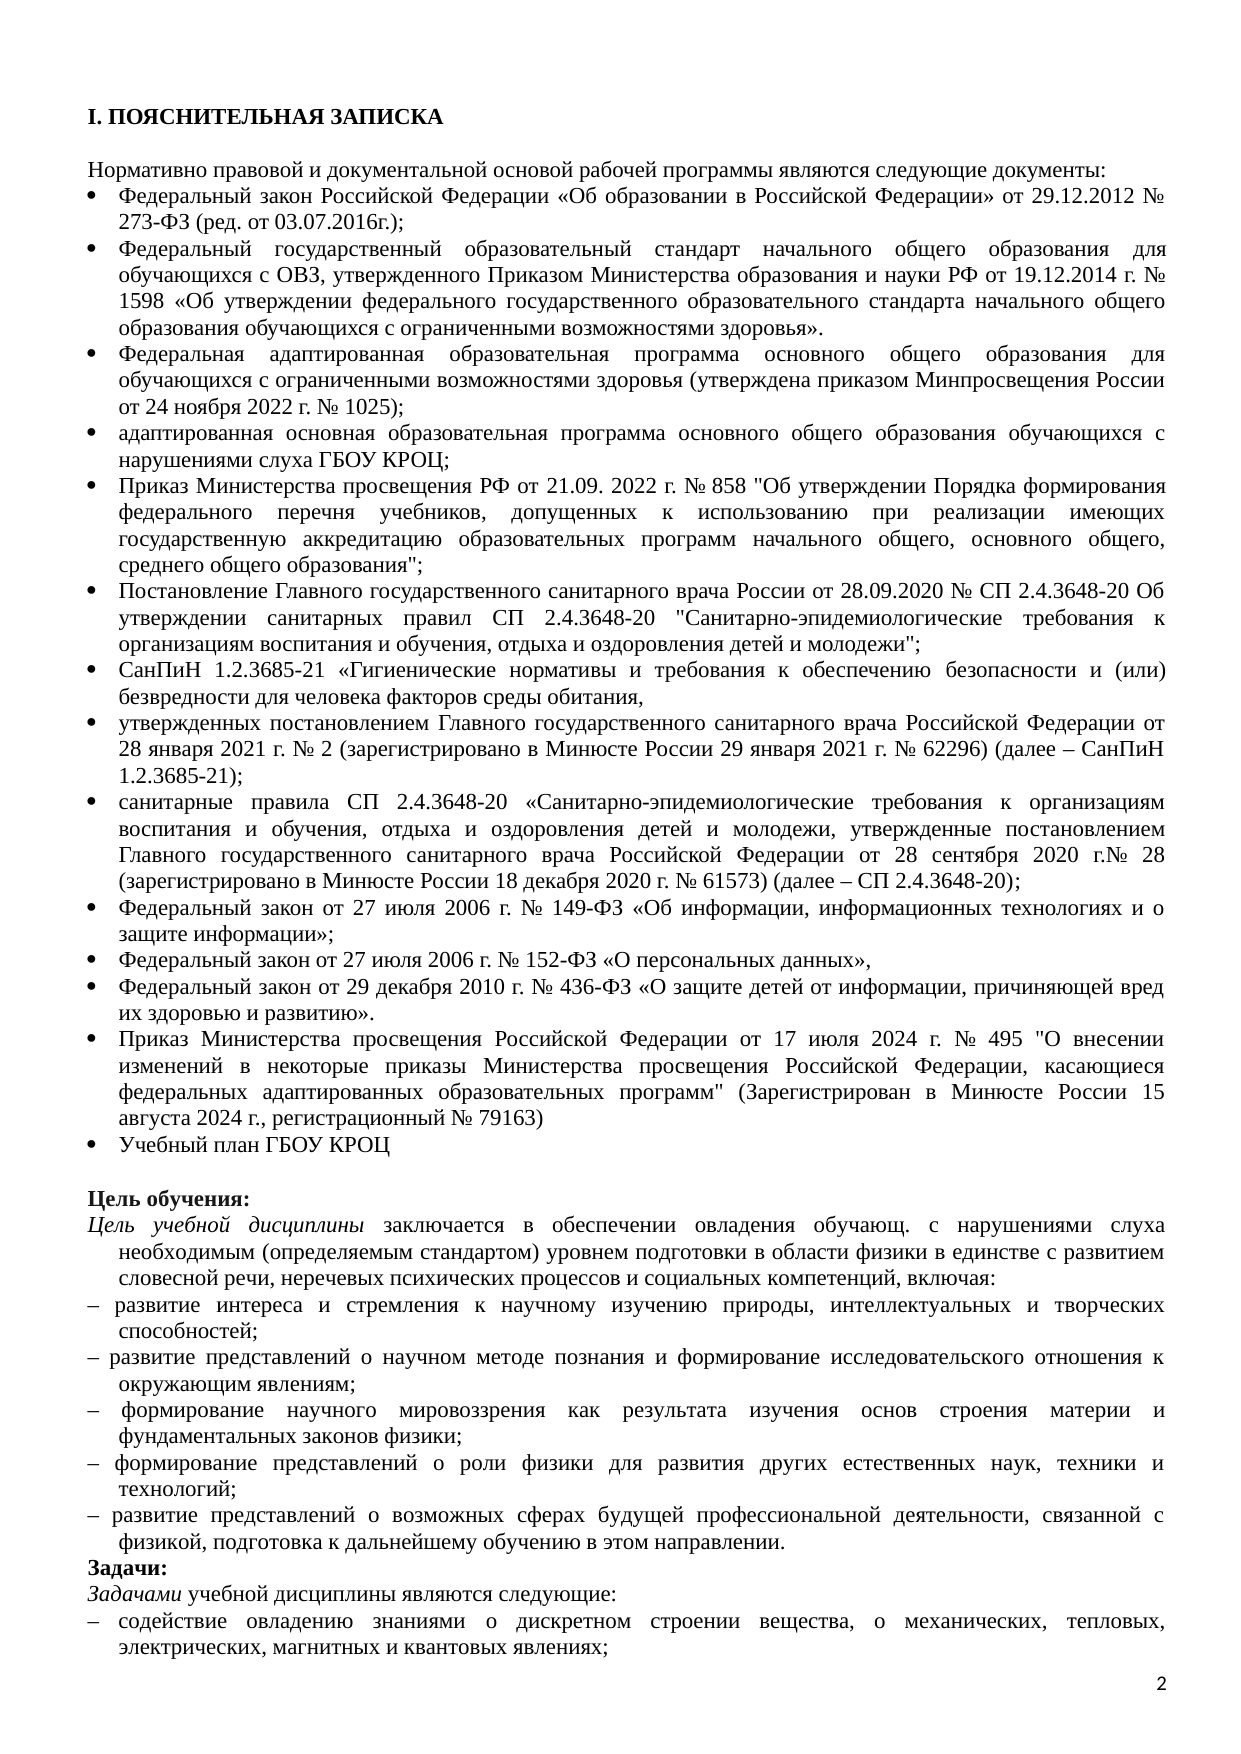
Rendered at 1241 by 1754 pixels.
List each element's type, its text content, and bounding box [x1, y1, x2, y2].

text Цель обучения: [87, 1185, 1088, 1212]
list Федеральный государственный образовательный стандарт начального общего образования для обучающихся с ОВЗ, утвержденного Приказом Министерства образования и науки РФ от 19.12.2014 г. № 1598 «Об утверждении федерального государственного образовательного стандарта начального общего образования обучающихся с ограниченными возможностями здоровья». [87, 235, 1167, 340]
list санитарные правила СП 2.4.3648-20 «Санитарно-эпидемиологические требования к организациям воспитания и обучения, отдыха и оздоровления детей и молодежи, утвержденные постановлением Главного государственного санитарного врача Российской Федерации от 28 сентября 2020 г.№ 28 (зарегистрировано в Минюсте России 18 декабря 2020 г. № 61573) (далее – СП 2.4.3648-20); [87, 788, 1167, 894]
text – содействие овладению знаниями о дискретном строении вещества, о механических, тепловых, электрических, магнитных и квантовых явлениях; [87, 1607, 1167, 1659]
list Федеральный закон от 27 июля 2006 г. № 152-ФЗ «О персональных данных», [87, 946, 1167, 973]
list Федеральный закон от 27 июля 2006 г. № 149-ФЗ «Об информации, информационных технологиях и о защите информации»; [87, 894, 1167, 946]
text Задачи: [87, 1554, 1167, 1581]
text Задачами учебной дисциплины являются следующие: [87, 1581, 1167, 1607]
list Приказ Министерства просвещения РФ от 21.09. 2022 г. № 858 "Об утверждении Порядка формирования федерального перечня учебников, допущенных к использованию при реализации имеющих государственную аккредитацию образовательных программ начального общего, основного общего, среднего общего образования"; [87, 472, 1167, 577]
text – развитие интереса и стремления к научному изучению природы, интеллектуальных и творческих способностей; [87, 1291, 1167, 1343]
list Учебный план ГБОУ КРОЦ [87, 1131, 1167, 1157]
list Федеральный закон Российской Федерации «Об образовании в Российской Федерации» от 29.12.2012 № 273-ФЗ (ред. от 03.07.2016г.); [87, 182, 1167, 235]
list Постановление Главного государственного санитарного врача России от 28.09.2020 № СП 2.4.3648-20 Об утверждении санитарных правил СП 2.4.3648-20 "Санитарно-эпидемиологические требования к организациям воспитания и обучения, отдыха и оздоровления детей и молодежи"; [87, 577, 1167, 656]
list Федеральный закон от 29 декабря 2010 г. № 436-ФЗ «О защите детей от информации, причиняющей вред их здоровью и развитию». [87, 973, 1167, 1025]
list утвержденных постановлением Главного государственного санитарного врача Российской Федерации от 28 января 2021 г. № 2 (зарегистрировано в Минюсте России 29 января 2021 г. № 62296) (далее – СанПиН 1.2.3685-21); [87, 709, 1167, 788]
list СанПиН 1.2.3685-21 «Гигиенические нормативы и требования к обеспечению безопасности и (или) безвредности для человека факторов среды обитания, [87, 656, 1167, 709]
list Федеральная адаптированная образовательная программа основного общего образования для обучающихся с ограниченными возможностями здоровья (утверждена приказом Минпросвещения России от 24 ноября 2022 г. № 1025); [87, 340, 1167, 419]
text – формирование научного мировоззрения как результата изучения основ строения материи и фундаментальных законов физики; [87, 1396, 1167, 1449]
text – развитие представлений о возможных сферах будущей профессиональной деятельности, связанной с физикой, подготовка к дальнейшему обучению в этом направлении. [87, 1501, 1167, 1554]
text I. ПОЯСНИТЕЛЬНАЯ ЗАПИСКА [87, 103, 1167, 129]
list Приказ Министерства просвещения Российской Федерации от 17 июля 2024 г. № 495 "О внесении изменений в некоторые приказы Министерства просвещения Российской Федерации, касающиеся федеральных адаптированных образовательных программ" (Зарегистрирован в Минюсте России 15 августа 2024 г., регистрационный № 79163) [87, 1025, 1167, 1131]
text Цель учебной дисциплины заключается в обеспечении овладения обучающ. с нарушениями слуха необходимым (определяемым стандартом) уровнем подготовки в области физики в единстве с развитием словесной речи, неречевых психических процессов и социальных компетенций, включая: [87, 1212, 1167, 1291]
text – развитие представлений о научном методе познания и формирование исследовательского отношения к окружающим явлениям; [87, 1343, 1167, 1396]
text Нормативно правовой и документальной основой рабочей программы являются следующие документы: [87, 156, 1167, 182]
text – формирование представлений о роли физики для развития других естественных наук, техники и технологий; [87, 1449, 1167, 1501]
list адаптированная основная образовательная программа основного общего образования обучающихся с нарушениями слуха ГБОУ КРОЦ; [87, 419, 1167, 472]
